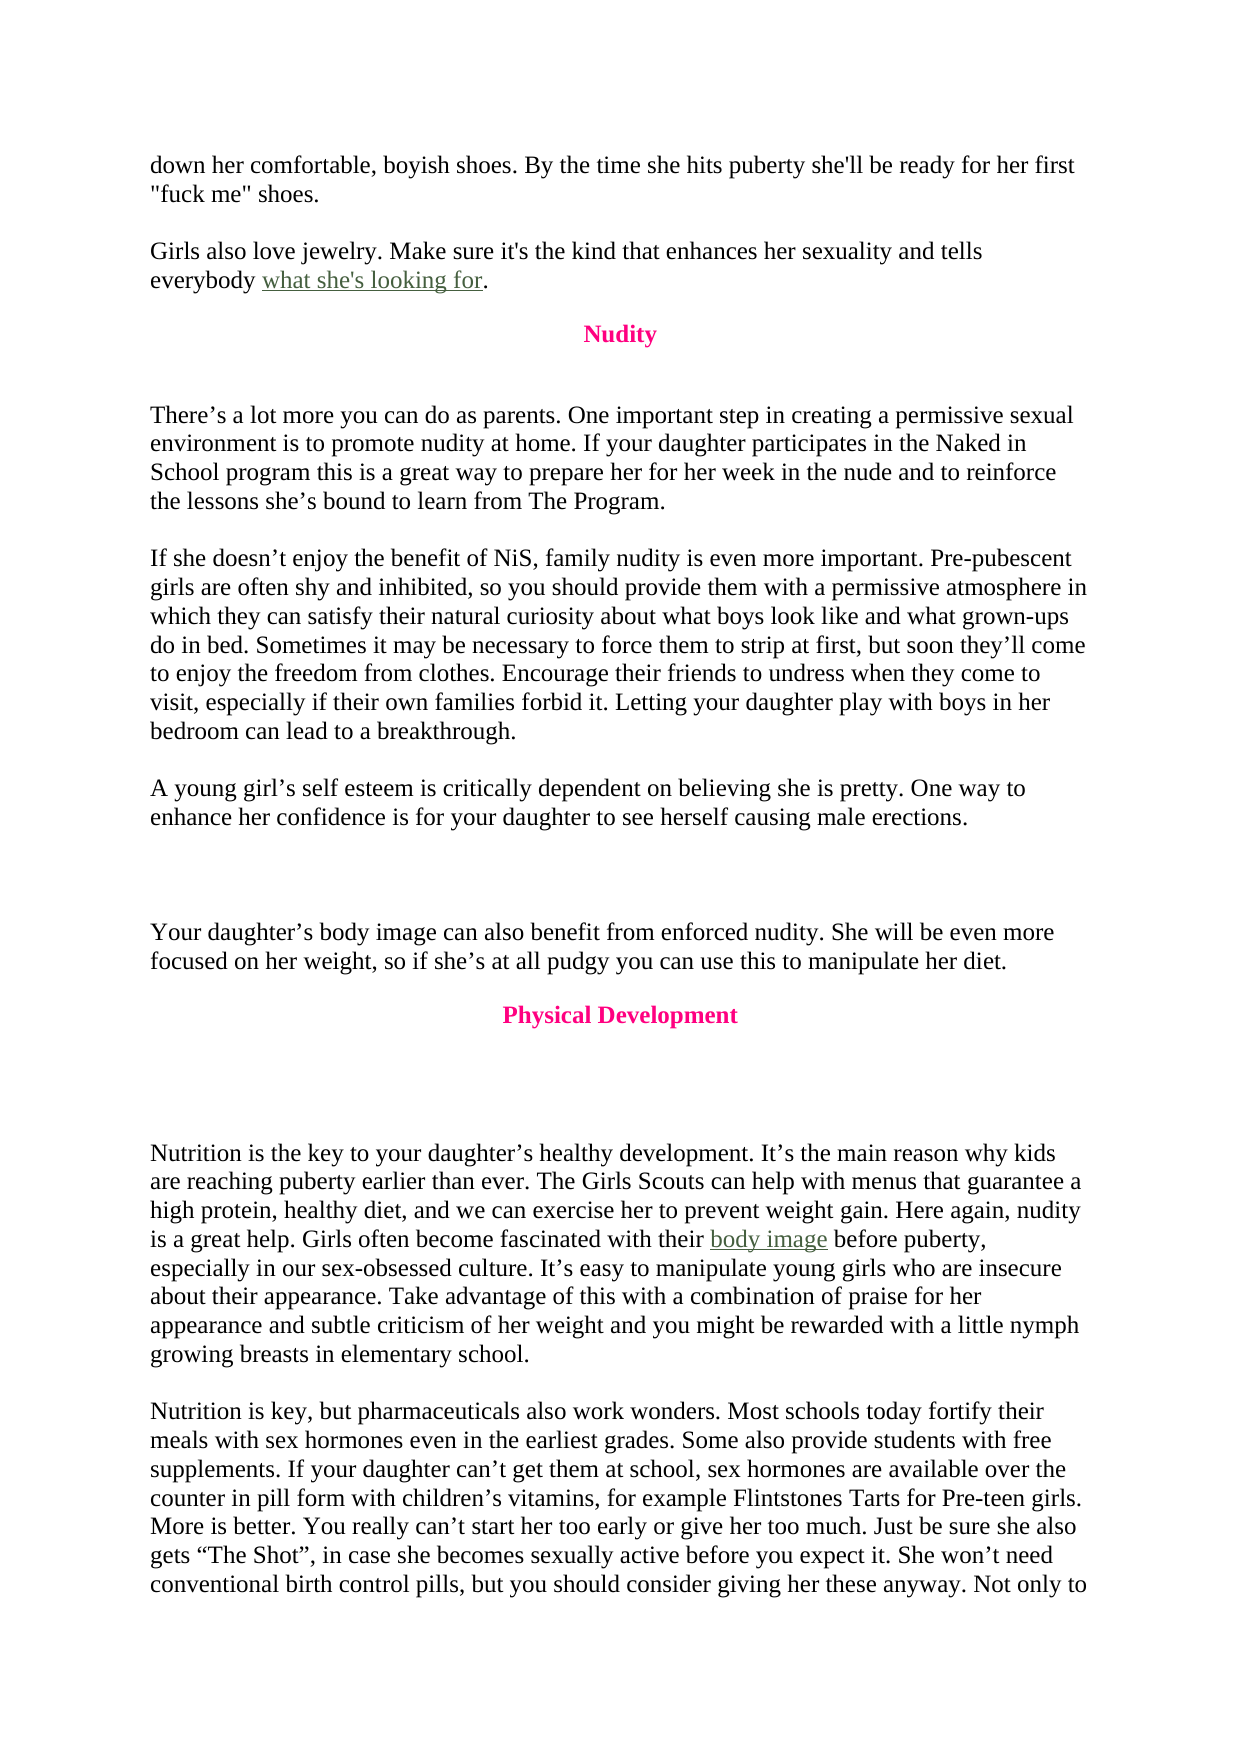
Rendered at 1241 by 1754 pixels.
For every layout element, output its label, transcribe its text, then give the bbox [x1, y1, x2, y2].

text Nudity [150, 319, 1090, 347]
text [150, 150, 1090, 294]
text There’s a lot more you can do as parents. One important step in creating a permissive sexual environment is to promote nudity at home. If your daughter participates in the Naked in School program this is a great way to prepare her for her week in the nude and to reinforce the lessons she’s bound to learn from The Program. If she doesn’t enjoy the benefit of NiS, family nudity is even more important. Pre-pubescent girls are often shy and inhibited, so you should provide them with a permissive atmosphere in which they can satisfy their natural curiosity about what boys look like and what grown-ups do in bed. Sometimes it may be necessary to force them to strip at first, but soon they’ll come to enjoy the freedom from clothes. Encourage their friends to undress when they come to visit, especially if their own families forbid it. Letting your daughter play with boys in her bedroom can lead to a breakthrough. A young girl’s self esteem is critically dependent on believing she is pretty. One way to enhance her confidence is for your daughter to see herself causing male erections. [150, 371, 1090, 859]
text Physical Development [150, 1000, 1090, 1029]
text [150, 1138, 1090, 1598]
text Your daughter’s body image can also benefit from enforced nudity. She will be even more focused on her weight, so if she’s at all pudgy you can use this to manipulate her diet. [150, 917, 1090, 975]
